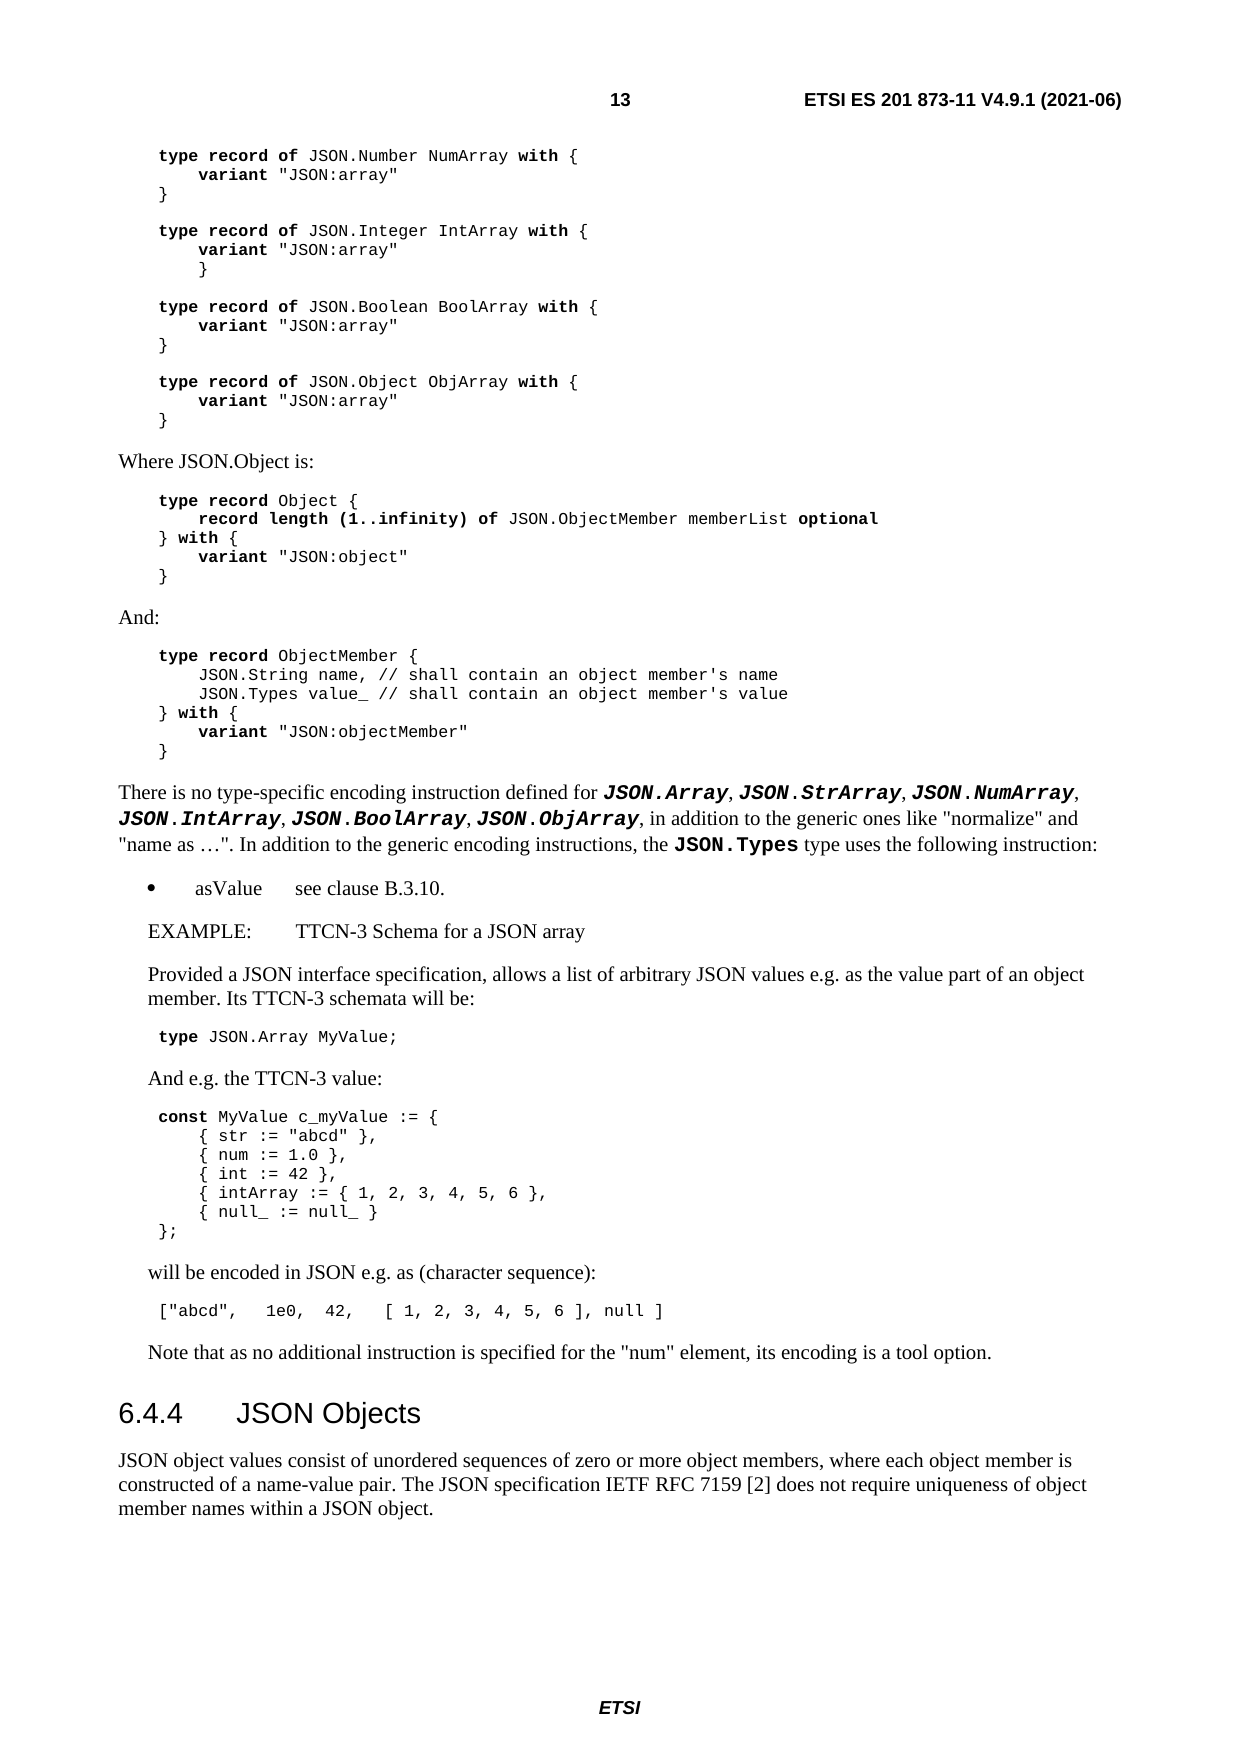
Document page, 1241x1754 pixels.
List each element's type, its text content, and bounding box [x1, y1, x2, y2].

text type record of JSON.Boolean BoolArray with { [118, 298, 1122, 317]
text } [118, 567, 1122, 586]
text record length (1..infinity) of JSON.ObjectMember memberList optional [118, 511, 1122, 530]
text There is no type-specific encoding instruction defined for JSON.Array, JSON.StrArray, JSON.NumArray, JSON.IntArray, JSON.BoolArray, JSON.ObjArray, in addition to the generic ones like "normalize" and "name as …". In addition to the generic encoding instructions, the JSON.Types type uses the following instruction: [118, 780, 1122, 857]
text }; [118, 1222, 1122, 1241]
text type record of JSON.Object ObjArray with { [118, 374, 1122, 393]
text variant "JSON:array" [118, 317, 1122, 336]
text variant "JSON:array" [118, 393, 1122, 412]
text JSON object values consist of unordered sequences of zero or more object members, where each object member is constructed of a name-value pair. The JSON specification IETF RFC 7159 [2] does not require uniqueness of object member names within a JSON object. [118, 1448, 1122, 1520]
text Where JSON.Object is: [118, 449, 1122, 473]
text } [118, 261, 1122, 279]
text const MyValue c_myValue := { [118, 1109, 1122, 1128]
text type record ObjectMember { [118, 648, 1122, 667]
text variant "JSON:array" [118, 242, 1122, 261]
text will be encoded in JSON e.g. as (character sequence): [118, 1260, 1122, 1284]
text } [118, 185, 1122, 204]
text } [118, 336, 1122, 355]
text type record of JSON.Number NumArray with { [118, 148, 1122, 166]
text variant "JSON:array" [118, 166, 1122, 185]
text { null_ := null_ } [118, 1203, 1122, 1222]
text And e.g. the TTCN-3 value: [118, 1066, 1122, 1090]
text } [118, 742, 1122, 761]
text type record Object { [118, 492, 1122, 511]
subtitle 6.4.4 JSON Objects [118, 1396, 1122, 1429]
text { intArray := { 1, 2, 3, 4, 5, 6 }, [118, 1184, 1122, 1203]
text } with { [118, 530, 1122, 549]
text asValue see clause B.3.10. [148, 876, 1122, 900]
text Note that as no additional instruction is specified for the "num" element, its encoding is a tool option. [118, 1340, 1122, 1364]
text Provided a JSON interface specification, allows a list of arbitrary JSON values e.g. as the value part of an object member. Its TTCN-3 schemata will be: [148, 962, 1122, 1010]
text ["abcd", 1e0, 42, [ 1, 2, 3, 4, 5, 6 ], null ] [118, 1303, 1122, 1321]
text variant "JSON:objectMember" [118, 723, 1122, 742]
text JSON.Types value_ // shall contain an object member's value [118, 686, 1122, 704]
text } with { [118, 704, 1122, 723]
text variant "JSON:object" [118, 549, 1122, 567]
text JSON.String name, // shall contain an object member's name [118, 667, 1122, 686]
text EXAMPLE: TTCN-3 Schema for a JSON array [148, 919, 1122, 943]
text } [118, 412, 1122, 430]
text type record of JSON.Integer IntArray with { [118, 223, 1122, 242]
text And: [118, 605, 1122, 629]
text type JSON.Array MyValue; [118, 1028, 1122, 1047]
text { str := "abcd" }, [118, 1128, 1122, 1147]
text { num := 1.0 }, [118, 1147, 1122, 1166]
text { int := 42 }, [118, 1166, 1122, 1184]
